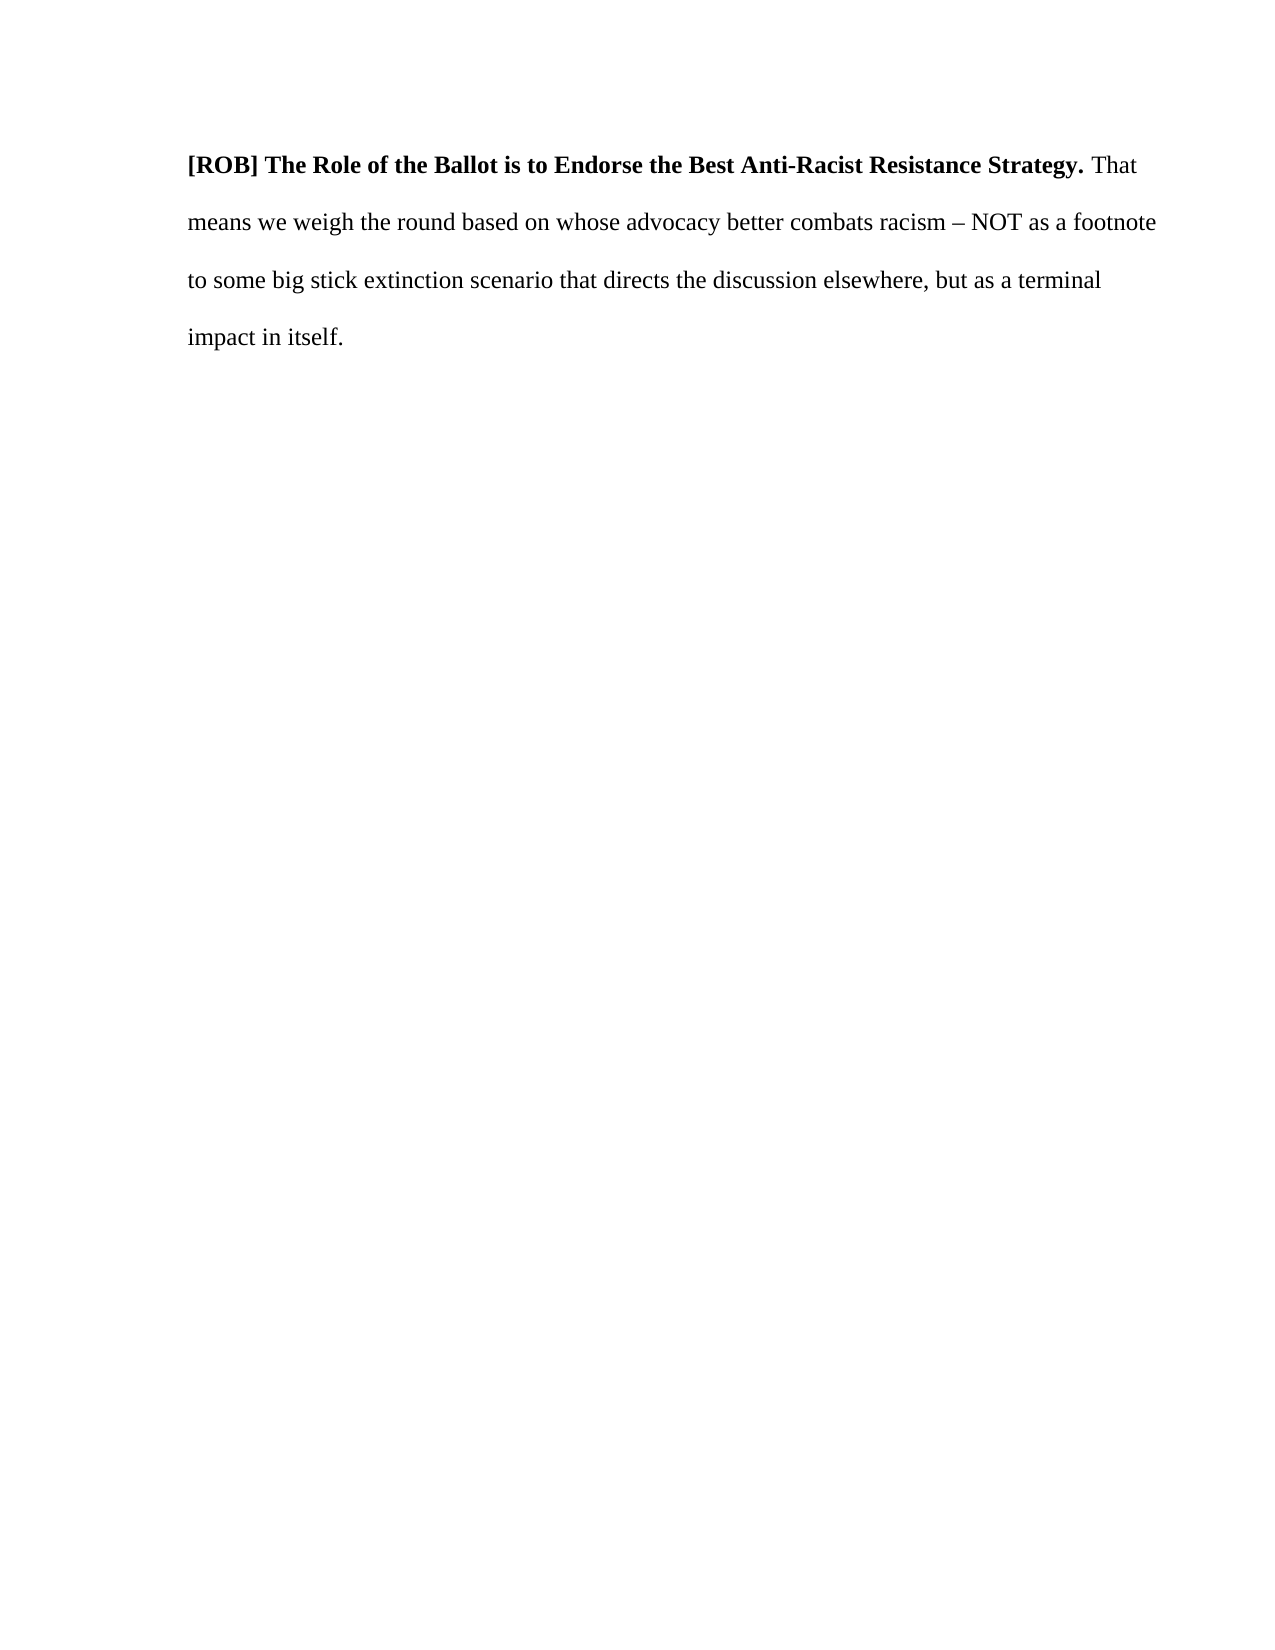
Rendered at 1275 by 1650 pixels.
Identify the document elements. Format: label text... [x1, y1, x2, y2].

subtitle [ROB] The Role of the Ballot is to Endorse the Best Anti-Racist Resistance Strategy. That means we weigh the round based on whose advocacy better combats racism – NOT as a footnote to some big stick extinction scenario that directs the discussion elsewhere, but as a terminal impact in itself. [187, 150, 1162, 351]
